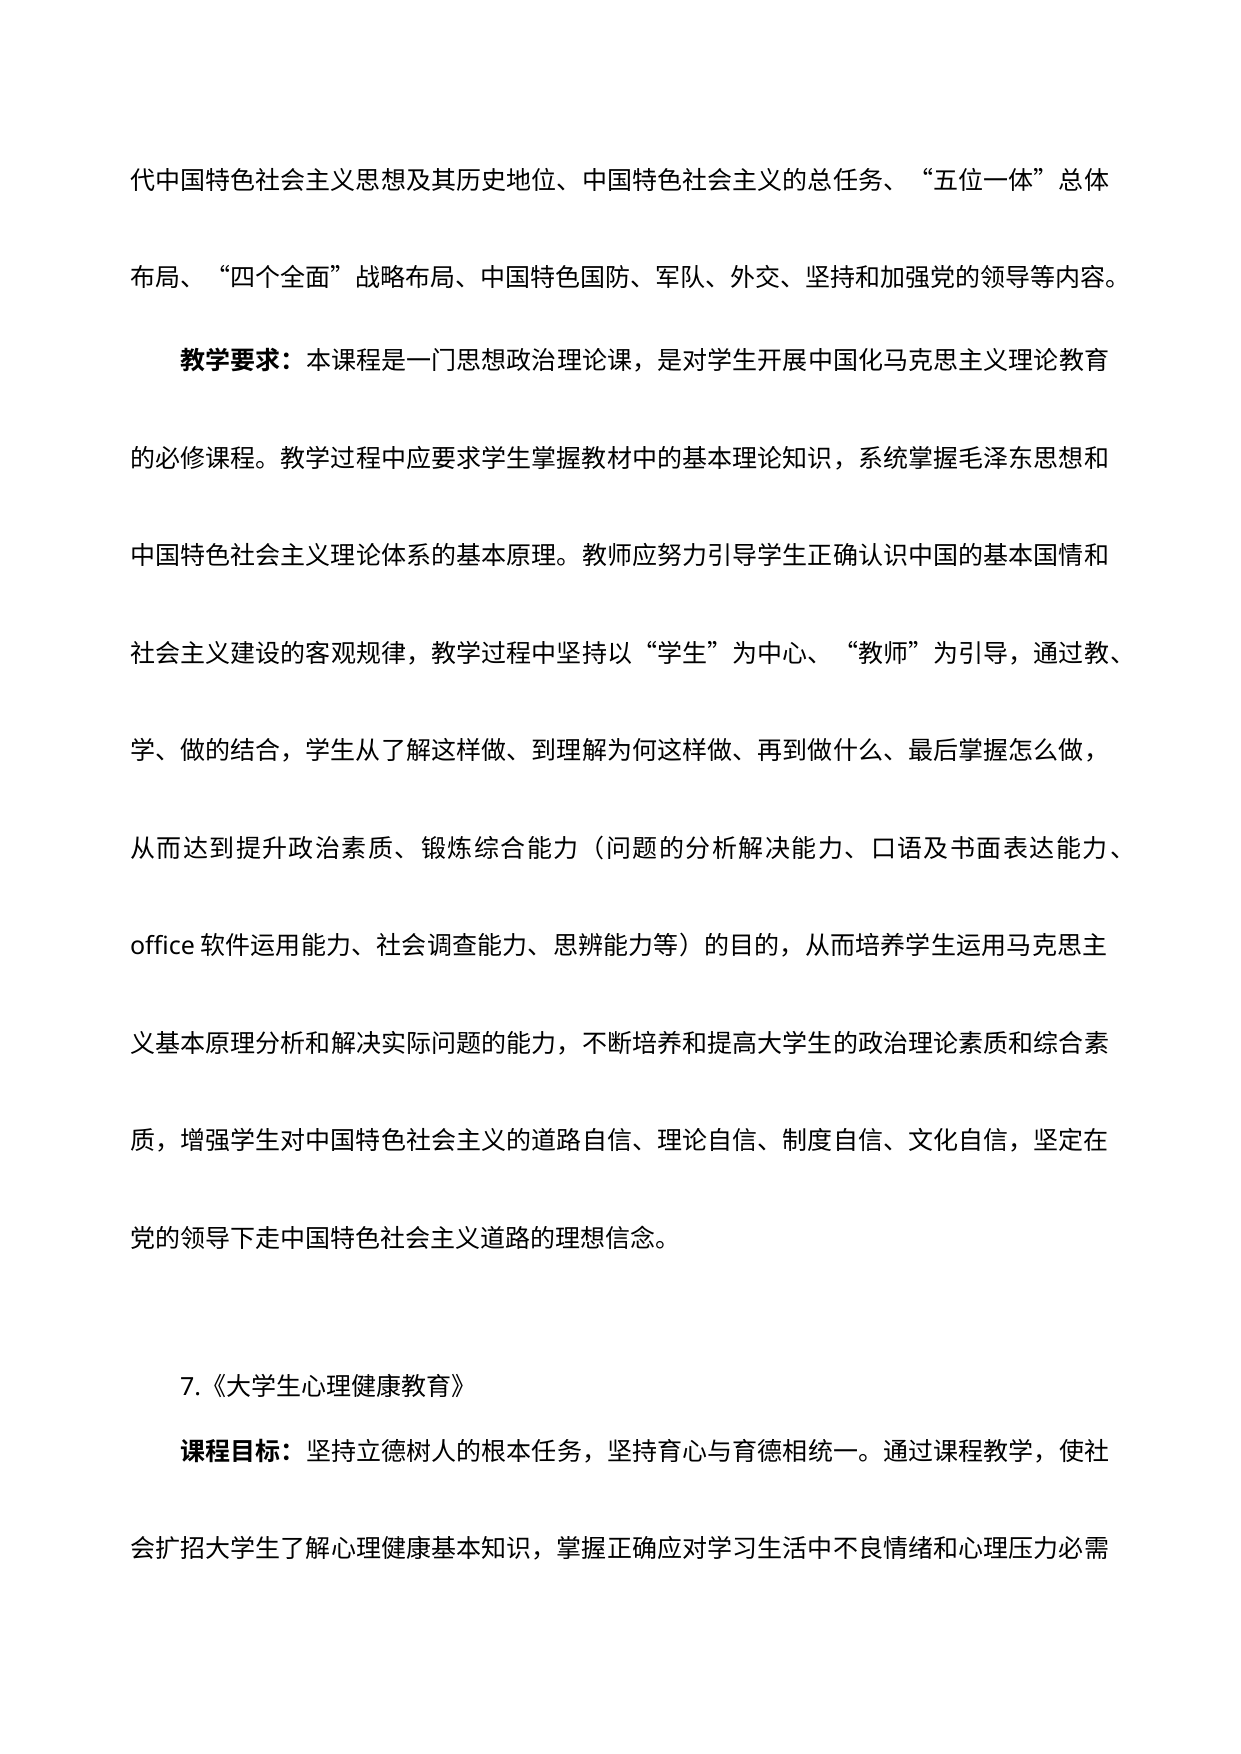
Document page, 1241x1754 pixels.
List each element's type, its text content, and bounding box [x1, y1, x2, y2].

text 教学要求：本课程是一门思想政治理论课，是对学生开展中国化马克思主义理论教育的必修课程。教学过程中应要求学生掌握教材中的基本理论知识，系统掌握毛泽东思想和中国特色社会主义理论体系的基本原理。教师应努力引导学生正确认识中国的基本国情和社会主义建设的客观规律，教学过程中坚持以“学生”为中心、“教师”为引导，通过教、学、做的结合，学生从了解这样做、到理解为何这样做、再到做什么、最后掌握怎么做，从而达到提升政治素质、锻炼综合能力（问题的分析解决能力、口语及书面表达能力、office软件运用能力、社会调查能力、思辨能力等）的目的，从而培养学生运用马克思主义基本原理分析和解决实际问题的能力，不断培养和提高大学生的政治理论素质和综合素质，增强学生对中国特色社会主义的道路自信、理论自信、制度自信、文化自信，坚定在党的领导下走中国特色社会主义道路的理想信念。 [130, 326, 1110, 1269]
text 7.《大学生心理健康教育》 [130, 1352, 1110, 1417]
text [130, 1417, 1110, 1579]
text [130, 146, 1110, 308]
